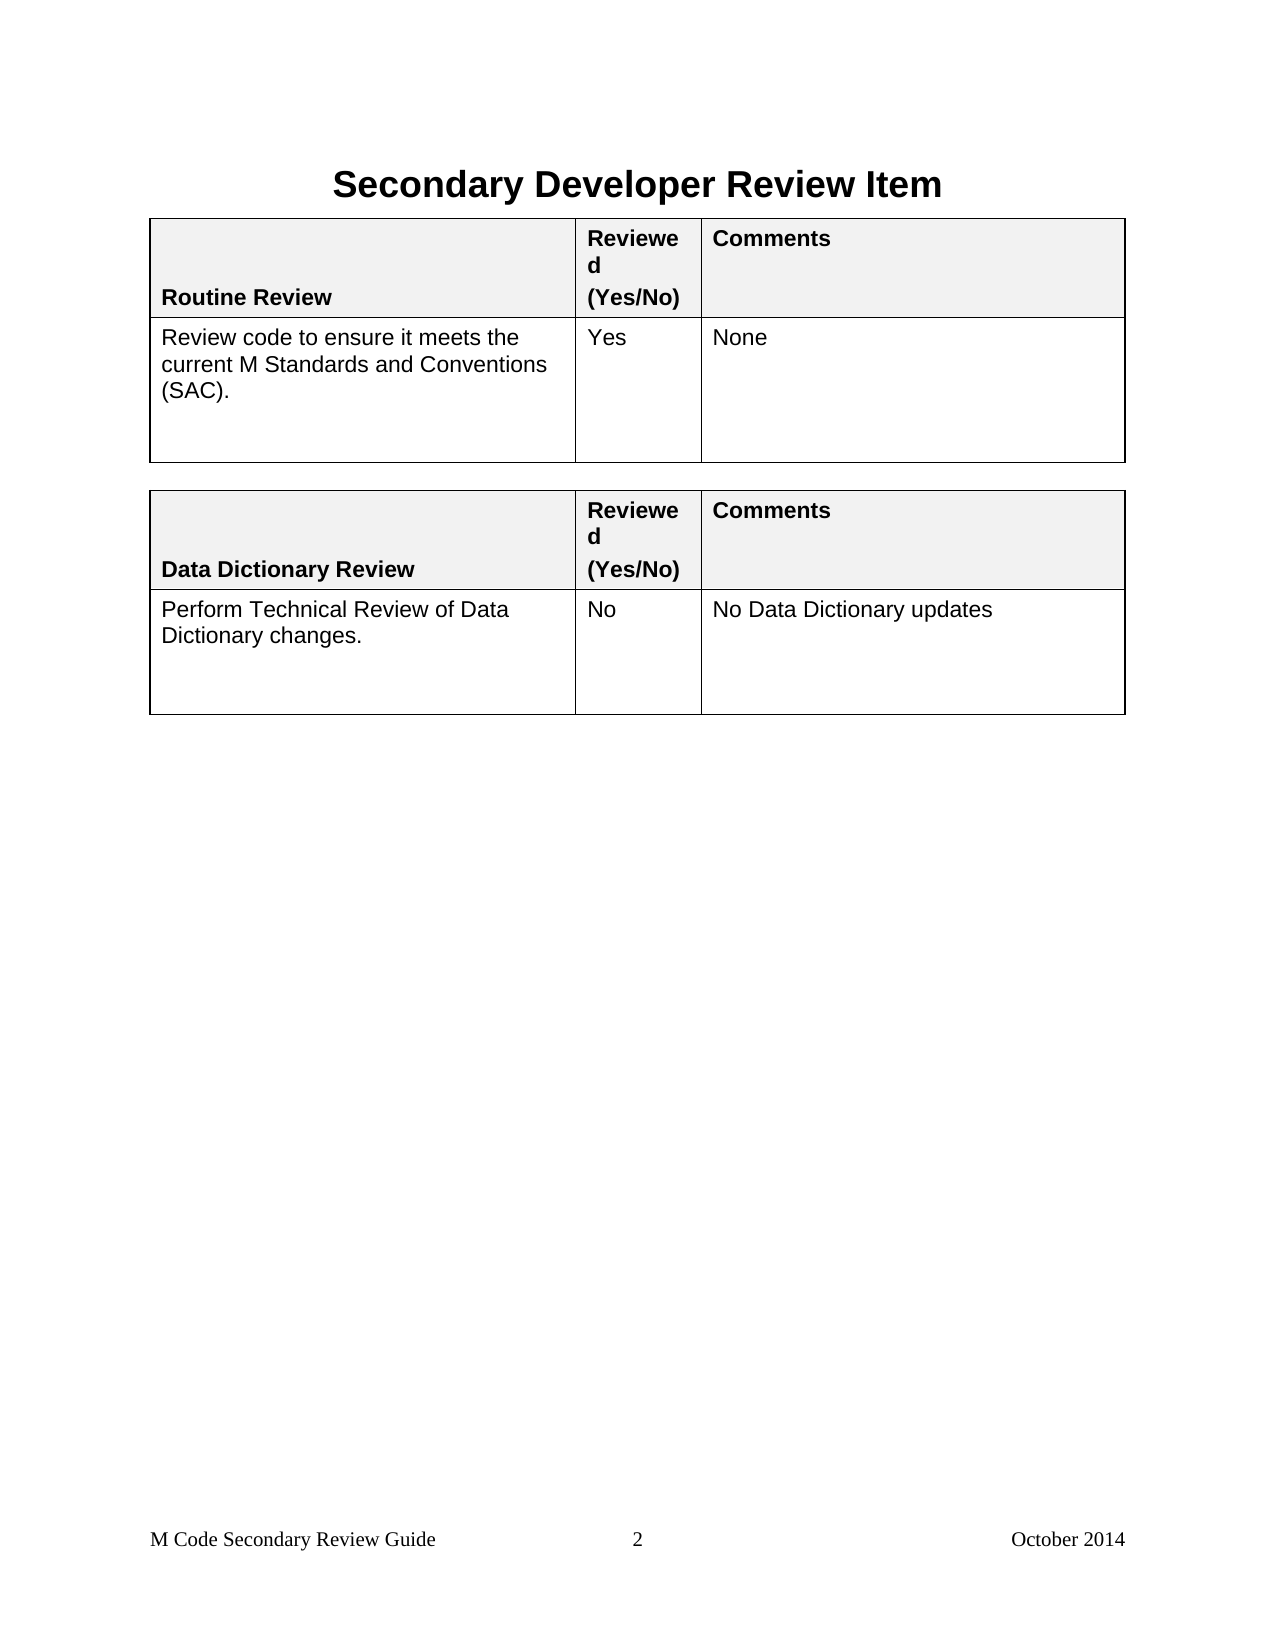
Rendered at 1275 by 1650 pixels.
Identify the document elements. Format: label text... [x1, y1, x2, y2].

table_header Routine Review [151, 219, 575, 317]
table_header Comments [702, 491, 1124, 588]
table_header Reviewed (Yes/No) [576, 219, 701, 317]
table_header Reviewed (Yes/No) [576, 491, 701, 588]
table_cell No [576, 590, 701, 714]
table_header Data Dictionary Review [151, 491, 575, 588]
table_cell Perform Technical Review of Data Dictionary changes. [151, 590, 575, 714]
table_cell No Data Dictionary updates [702, 590, 1124, 714]
table_cell None [702, 318, 1124, 462]
table_cell Yes [576, 318, 701, 462]
subtitle Secondary Developer Review Item [150, 162, 1125, 206]
table_header Comments [702, 219, 1124, 317]
table_cell Review code to ensure it meets the current M Standards and Conventions (SAC). [151, 318, 575, 462]
